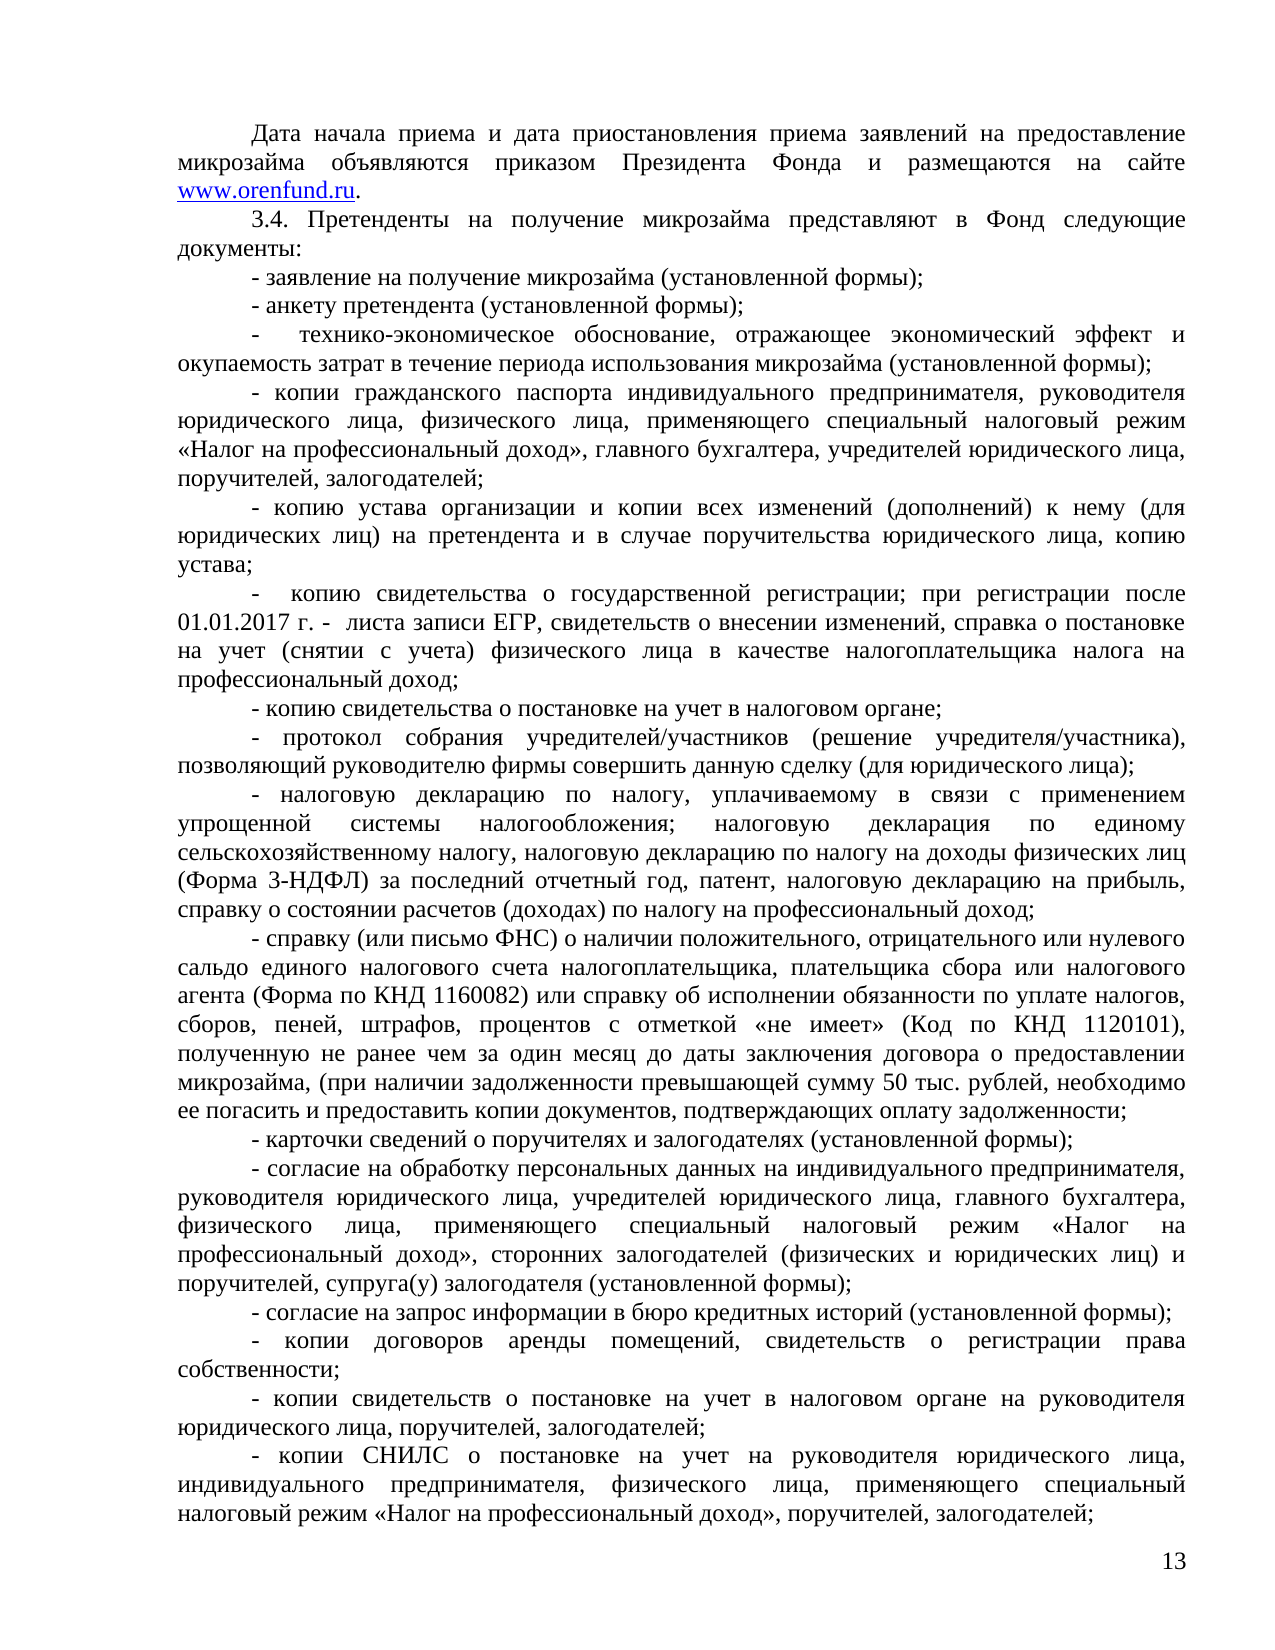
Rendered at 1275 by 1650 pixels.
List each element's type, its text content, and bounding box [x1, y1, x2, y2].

text - заявление на получение микрозайма (установленной формы); [177, 262, 1186, 291]
text 3.4. Претенденты на получение микрозайма представляют в Фонд следующие документы: [177, 204, 1186, 262]
text - копию свидетельства о государственной регистрации; при регистрации после 01.01.2017 г. - листа записи ЕГР, свидетельств о внесении изменений, справка о постановке на учет (снятии с учета) физического лица в качестве налогоплательщика налога на профессиональный доход; [177, 578, 1186, 693]
text - согласие на запрос информации в бюро кредитных историй (установленной формы); [177, 1297, 1186, 1326]
text - копию устава организации и копии всех изменений (дополнений) к нему (для юридических лиц) на претендента и в случае поручительства юридического лица, копию устава; [177, 492, 1186, 578]
text Дата начала приема и дата приостановления приема заявлений на предоставление микрозайма объявляются приказом Президента Фонда и размещаются на сайте www.orenfund.ru. [177, 118, 1186, 204]
text - налоговую декларацию по налогу, уплачиваемому в связи с применением упрощенной системы налогообложения; налоговую декларация по единому сельскохозяйственному налогу, налоговую декларацию по налогу на доходы физических лиц (Форма 3-НДФЛ) за последний отчетный год, патент, налоговую декларацию на прибыль, справку о состоянии расчетов (доходах) по налогу на профессиональный доход; [177, 779, 1186, 923]
text - копию свидетельства о постановке на учет в налоговом органе; [177, 693, 1186, 722]
text - копии гражданского паспорта индивидуального предпринимателя, руководителя юридического лица, физического лица, применяющего специальный налоговый режим «Налог на профессиональный доход», главного бухгалтера, учредителей юридического лица, поручителей, залогодателей; [177, 377, 1186, 492]
text - копии СНИЛС о постановке на учет на руководителя юридического лица, индивидуального предпринимателя, физического лица, применяющего специальный налоговый режим «Налог на профессиональный доход», поручителей, залогодателей; [177, 1441, 1186, 1527]
text - копии договоров аренды помещений, свидетельств о регистрации права собственности; [177, 1326, 1186, 1383]
text - анкету претендента (установленной формы); [177, 291, 1186, 319]
text - карточки сведений о поручителях и залогодателях (установленной формы); [177, 1124, 1186, 1153]
text - протокол собрания учредителей/участников (решение учредителя/участника), позволяющий руководителю фирмы совершить данную сделку (для юридического лица); [177, 722, 1186, 779]
text - копии свидетельств о постановке на учет в налоговом органе на руководителя юридического лица, поручителей, залогодателей; [177, 1383, 1186, 1441]
text - технико-экономическое обоснование, отражающее экономический эффект и окупаемость затрат в течение периода использования микрозайма (установленной формы); [177, 319, 1186, 377]
text - согласие на обработку персональных данных на индивидуального предпринимателя, руководителя юридического лица, учредителей юридического лица, главного бухгалтера, физического лица, применяющего специальный налоговый режим «Налог на профессиональный доход», сторонних залогодателей (физических и юридических лиц) и поручителей, супруга(у) залогодателя (установленной формы); [177, 1153, 1186, 1297]
text - справку (или письмо ФНС) о наличии положительного, отрицательного или нулевого сальдо единого налогового счета налогоплательщика, плательщика сбора или налогового агента (Форма по КНД 1160082) или справку об исполнении обязанности по уплате налогов, сборов, пеней, штрафов, процентов с отметкой «не имеет» (Код по КНД 1120101), полученную не ранее чем за один месяц до даты заключения договора о предоставлении микрозайма, (при наличии задолженности превышающей сумму 50 тыс. рублей, необходимо ее погасить и предоставить копии документов, подтверждающих оплату задолженности; [177, 923, 1186, 1124]
